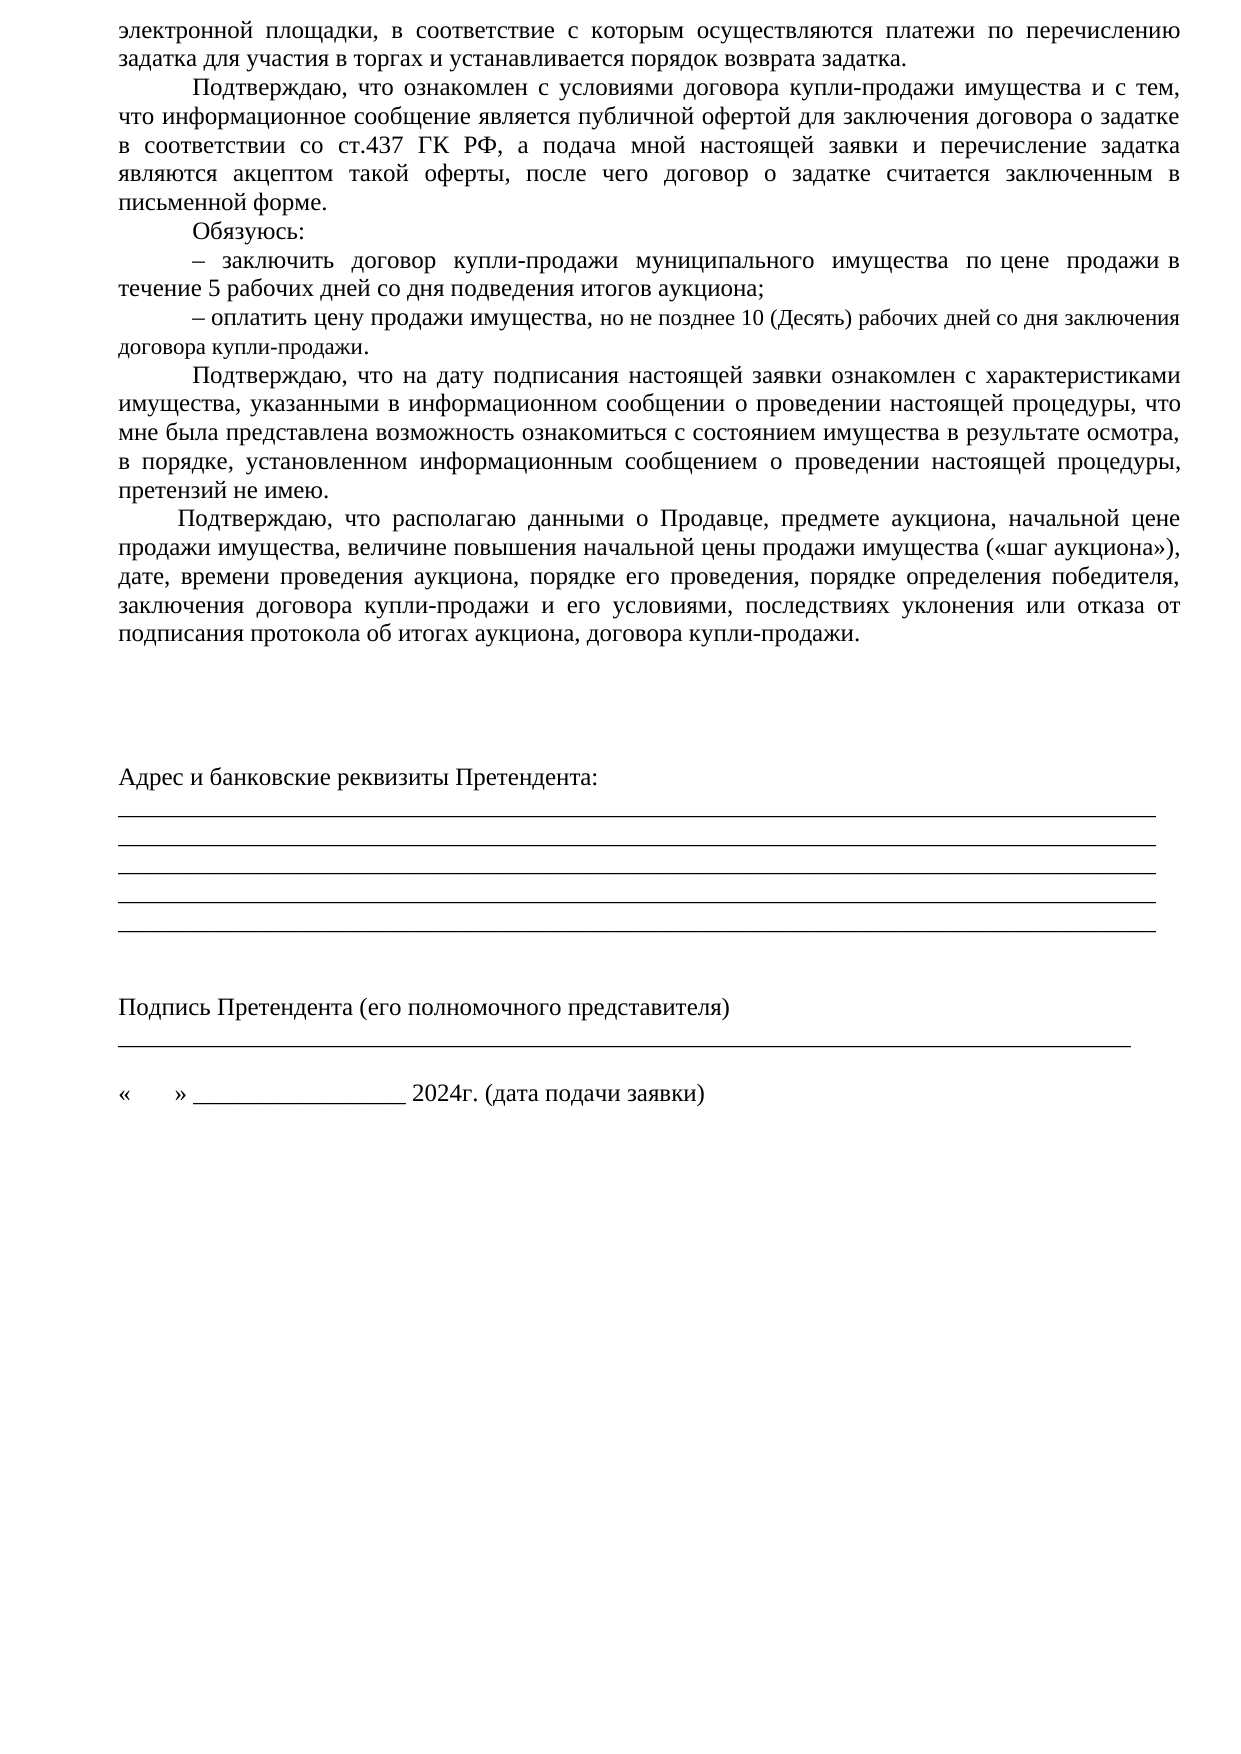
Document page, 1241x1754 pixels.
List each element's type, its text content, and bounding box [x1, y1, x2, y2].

text ___________________________________________________________________________________ [118, 877, 1181, 906]
text ___________________________________________________________________________________ [118, 906, 1187, 935]
text – оплатить цену продажи имущества, но не позднее 10 (Десять) рабочих дней со дня заключения договора купли-продажи. [118, 302, 1181, 360]
text электронной площадки, в соответствие с которым осуществляются платежи по перечислению задатка для участия в торгах и устанавливается порядок возврата задатка. [118, 15, 1181, 72]
text Обязуюсь: [118, 216, 1181, 245]
text _________________________________________________________________________________ [118, 1021, 1181, 1050]
text ___________________________________________________________________________________ [118, 848, 1181, 877]
text Подтверждаю, что ознакомлен с условиями договора купли-продажи имущества и с тем, что информационное сообщение является публичной офертой для заключения договора о задатке в соответствии со ст.437 ГК РФ, а подача мной настоящей заявки и перечисление задатка являются акцептом такой оферты, после чего договор о задатке считается заключенным в письменной форме. [118, 72, 1181, 216]
list Подпись Претендента (его полномочного представителя) [118, 992, 1181, 1021]
text Подтверждаю, что располагаю данными о Продавце, предмете аукциона, начальной цене продажи имущества, величине повышения начальной цены продажи имущества («шаг аукциона»), дате, времени проведения аукциона, порядке его проведения, порядке определения победителя, заключения договора купли-продажи и его условиями, последствиях уклонения или отказа от подписания протокола об итогах аукциона, договора купли-продажи. [118, 503, 1181, 647]
text Подтверждаю, что на дату подписания настоящей заявки ознакомлен с характеристиками имущества, указанными в информационном сообщении о проведении настоящей процедуры, что мне была представлена возможность ознакомиться с состоянием имущества в результате осмотра, в порядке, установленном информационным сообщением о проведении настоящей процедуры, претензий не имею. [118, 360, 1181, 503]
text ___________________________________________________________________________________ [118, 820, 1181, 848]
text ___________________________________________________________________________________ [118, 791, 1181, 820]
text Адрес и банковские реквизиты Претендента: [118, 762, 1181, 791]
text – заключить договор купли-продажи муниципального имущества по цене продажи в течение 5 рабочих дней со дня подведения итогов аукциона; [118, 245, 1181, 302]
text « » _________________ 2024г. (дата подачи заявки) [118, 1078, 1181, 1107]
